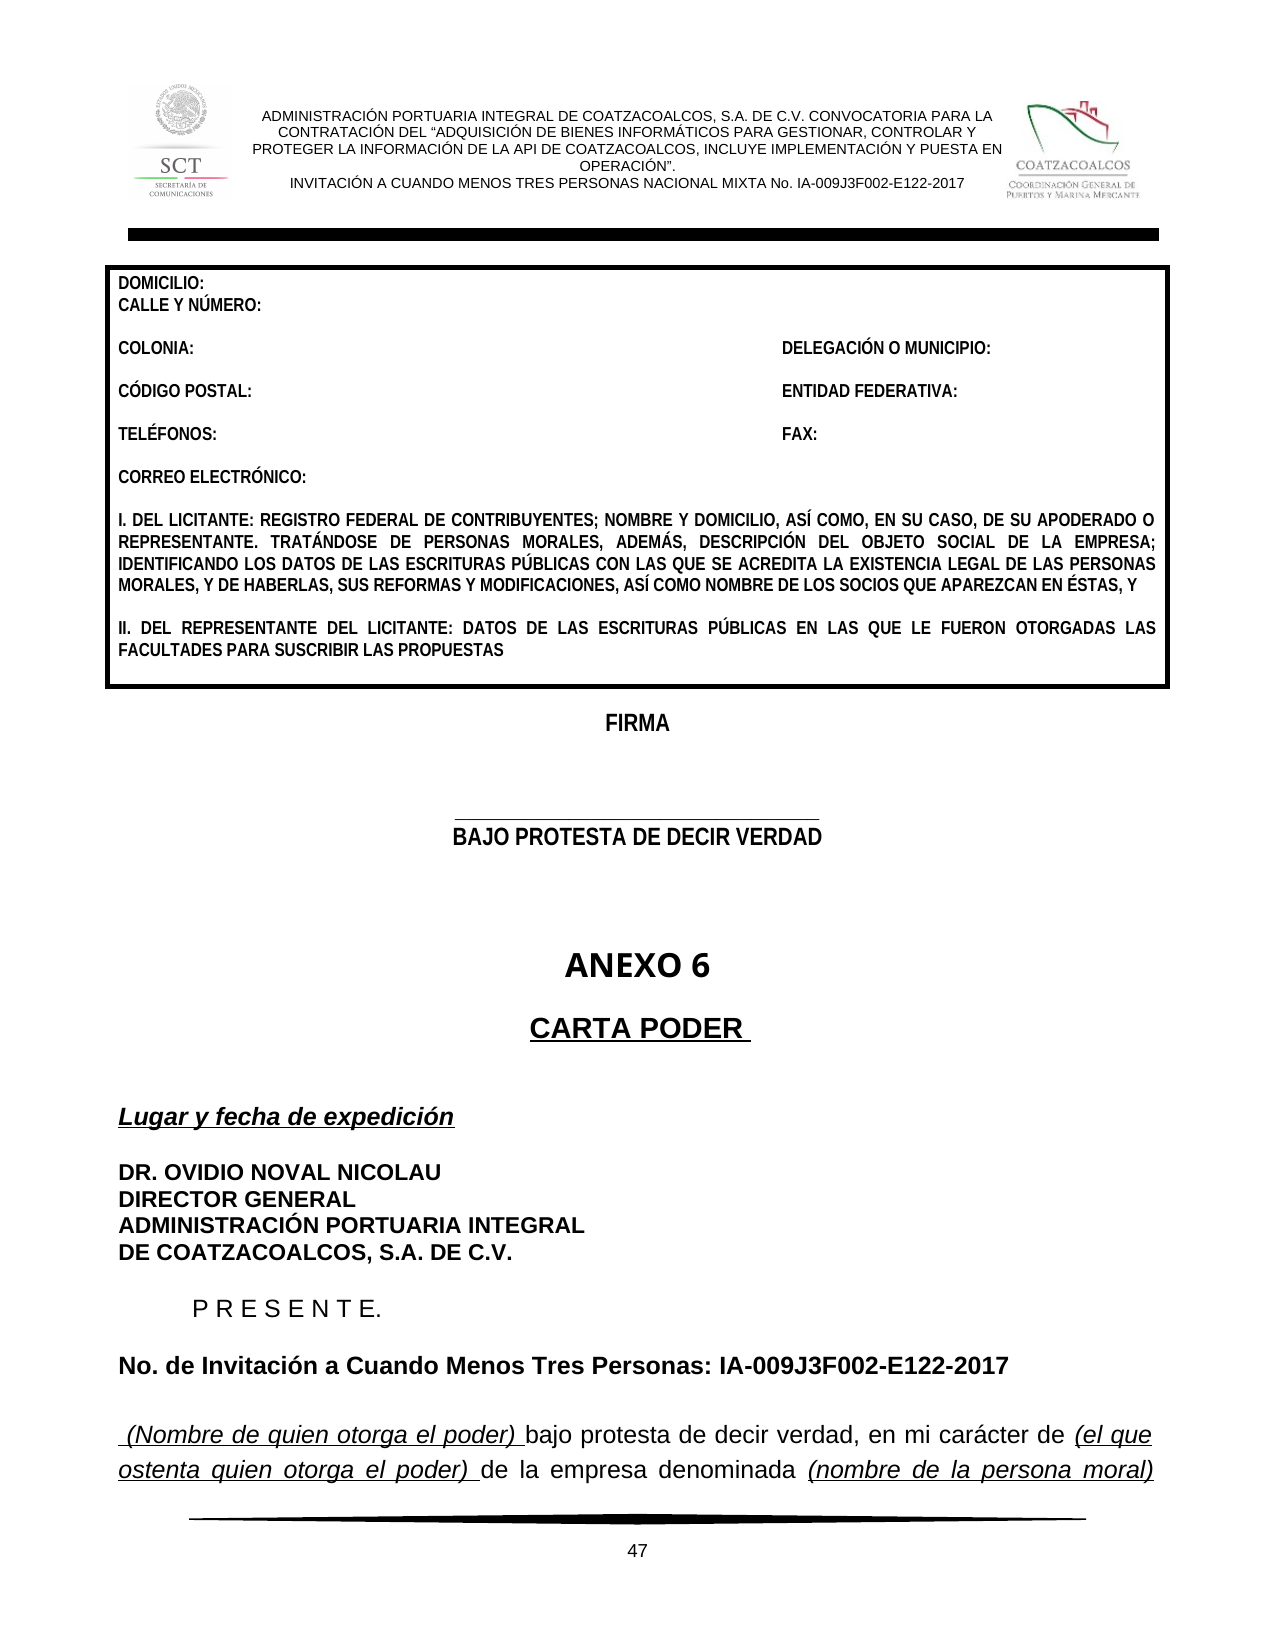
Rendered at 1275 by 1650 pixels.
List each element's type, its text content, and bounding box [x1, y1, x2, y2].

text I. DEL LICITANTE: REGISTRO FEDERAL DE CONTRIBUYENTES; NOMBRE Y DOMICILIO, ASÍ COMO, EN SU CASO, DE SU APODERADO O REPRESENTANTE. TRATÁNDOSE DE PERSONAS MORALES, ADEMÁS, DESCRIPCIÓN DEL OBJETO SOCIAL DE LA EMPRESA; IDENTIFICANDO LOS DATOS DE LAS ESCRITURAS PÚBLICAS CON LAS QUE SE ACREDITA LA EXISTENCIA LEGAL DE LAS PERSONAS MORALES, Y DE HABERLAS, SUS REFORMAS Y MODIFICACIONES, ASÍ COMO NOMBRE DE LOS SOCIOS QUE APAREZCAN EN ÉSTAS, Y [118, 509, 1157, 596]
text II. DEL REPRESENTANTE DEL LICITANTE: DATOS DE LAS ESCRITURAS PÚBLICAS EN LAS QUE LE FUERON OTORGADAS LAS FACULTADES PARA SUSCRIBIR LAS PROPUESTAS [118, 617, 1157, 660]
text CÓDIGO POSTAL: ENTIDAD FEDERATIVA: [118, 380, 1157, 402]
text TELÉFONOS: FAX: [118, 423, 1157, 445]
text ________________________________ [118, 794, 1157, 822]
text ADMINISTRACIÓN PORTUARIA INTEGRAL [118, 1212, 1157, 1238]
text DE COATZACOALCOS, S.A. DE C.V. [118, 1238, 1157, 1265]
text CARTA PODER [118, 1011, 1154, 1044]
subtitle ANEXO 6 [118, 941, 1157, 987]
text DIRECTOR GENERAL [118, 1186, 1157, 1212]
text CALLE Y NÚMERO: [118, 294, 1157, 315]
text DOMICILIO: [110, 270, 1165, 294]
text P R E S E N T E. [118, 1293, 1157, 1322]
picture [1006, 101, 1140, 200]
text No. de Invitación a Cuando Menos Tres Personas: IA-009J3F002-E122-2017 [118, 1351, 1157, 1380]
text FIRMA [118, 708, 1157, 736]
text DR. OVIDIO NOVAL NICOLAU [118, 1159, 1157, 1186]
text COLONIA: DELEGACIÓN O MUNICIPIO: [118, 337, 1157, 358]
text BAJO PROTESTA DE DECIR VERDAD [118, 822, 1157, 851]
picture [129, 84, 233, 199]
text Lugar y fecha de expedición [118, 1102, 1154, 1131]
text CORREO ELECTRÓNICO: [118, 466, 1157, 488]
